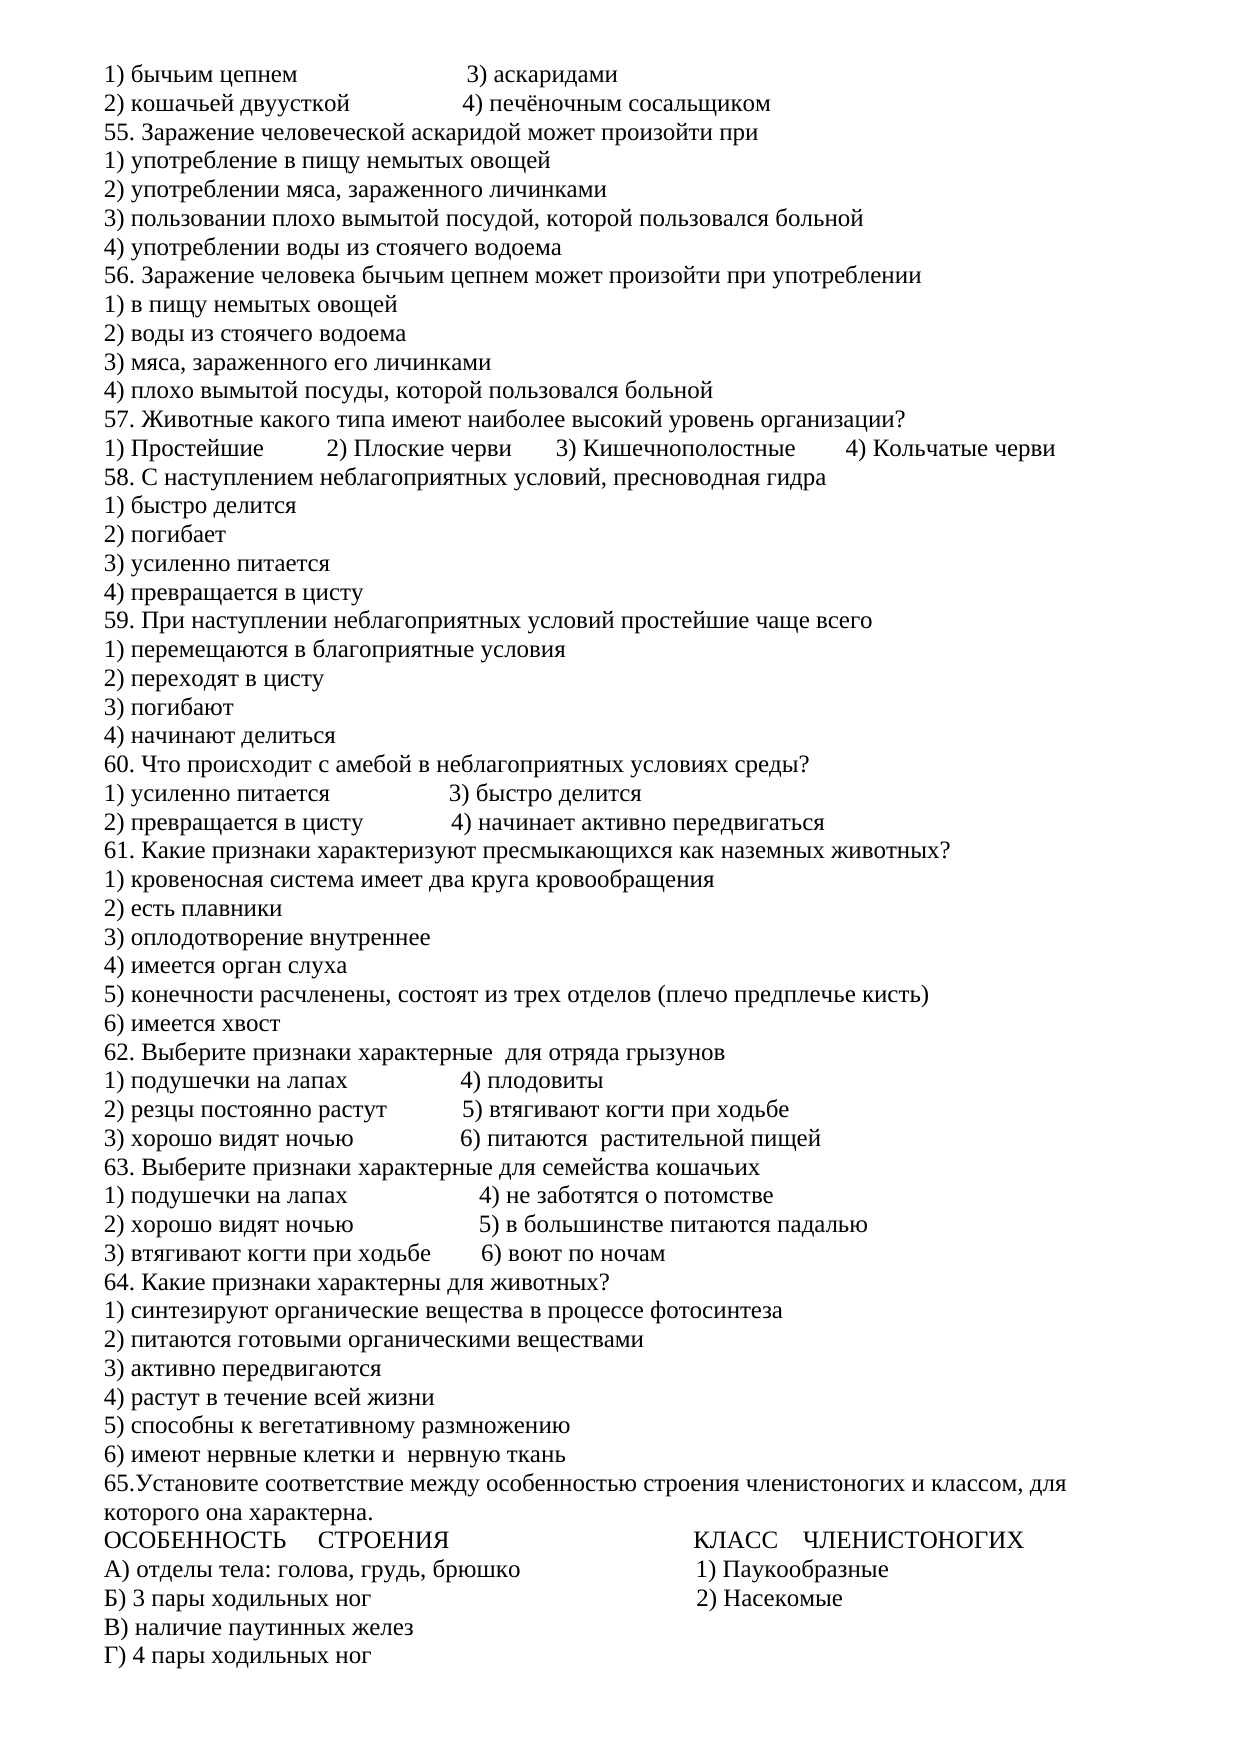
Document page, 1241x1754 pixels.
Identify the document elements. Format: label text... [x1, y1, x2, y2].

text 1) синтезируют органические вещества в процессе фотосинтеза [103, 1295, 1152, 1324]
text B) наличие паутинных желез [103, 1612, 1152, 1640]
text 62. Выберите признаки характерные для отряда грызунов [103, 1037, 1152, 1065]
text 4) превращается в цисту [103, 577, 1152, 605]
text 63. Выберите признаки характерные для семейства кошачьих [103, 1152, 1152, 1180]
text 4) имеется орган слуха [103, 950, 1152, 979]
text 6) имеют нервные клетки и нервную ткань [103, 1439, 1152, 1468]
text 1) бычьим цепнем 3) аскаридами [103, 59, 1152, 88]
text 2) погибает [103, 519, 1152, 548]
text 3) усиленно питается [103, 548, 1152, 577]
text 3) оплодотворение внутреннее [103, 922, 1152, 950]
text Г) 4 пары ходильных ног [103, 1640, 1152, 1669]
text 1) Простейшие 2) Плоские черви 3) Кишечнополостные 4) Кольчатые черви [103, 433, 1152, 462]
text 4) употреблении воды из стоячего водоема [103, 232, 1152, 260]
text 4) начинают делиться 60. Что происходит с амебой в неблагоприятных условиях среды? [103, 720, 1152, 778]
text A) отделы тела: голова, грудь, брюшко 1) Паукообразные [103, 1554, 1152, 1583]
text 57. Животные какого типа имеют наиболее высокий уровень организации? [103, 404, 1152, 433]
text 59. При наступлении неблагоприятных условий простейшие чаще всего 1) перемещаются в благоприятные условия [103, 605, 1152, 663]
text 2) употреблении мяса, зараженного личинками [103, 174, 1152, 203]
text 58. С наступлением неблагоприятных условий, пресноводная гидра [103, 462, 1152, 490]
text 1) подушечки на лапах 4) плодовиты [103, 1065, 1152, 1094]
text ОСОБЕННОСТЬ СТРОЕНИЯ КЛАСС ЧЛЕНИСТОНОГИХ [103, 1525, 1152, 1554]
text 2) резцы постоянно растут 5) втягивают когти при ходьбе [103, 1094, 1152, 1123]
text 2) переходят в цисту 3) погибают [103, 663, 1152, 720]
text 3) втягивают когти при ходьбе 6) воют по ночам [103, 1238, 1152, 1267]
text Б) 3 пары ходильных ног 2) Насекомые [103, 1583, 1152, 1612]
text 2) питаются готовыми органическими веществами [103, 1324, 1152, 1353]
text 2) превращается в цисту 4) начинает активно передвигаться [103, 807, 1152, 835]
text 1) усиленно питается 3) быстро делится [103, 778, 1152, 807]
text 2) есть плавники [103, 893, 1152, 922]
text 64. Какие признаки характерны для животных? [103, 1267, 1152, 1295]
text 1) в пищу немытых овощей [103, 289, 1152, 318]
text 56. Заражение человека бычьим цепнем может произойти при употреблении [103, 260, 1152, 289]
text 4) растут в течение всей жизни [103, 1382, 1152, 1410]
text 5) конечности расчленены, состоят из трех отделов (плечо предплечье кисть) [103, 979, 1152, 1008]
text 2) воды из стоячего водоема [103, 318, 1152, 347]
text 5) способны к вегетативному размножению [103, 1410, 1152, 1439]
text 1) употребление в пищу немытых овощей [103, 145, 1152, 174]
text 1) быстро делится [103, 490, 1152, 519]
text 3) хорошо видят ночью 6) питаются растительной пищей [103, 1123, 1152, 1152]
text 65.Установите соответствие между особенностью строения членистоногих и классом, для которого она характерна. [103, 1468, 1152, 1525]
text 6) имеется хвост [103, 1008, 1152, 1037]
text 1) кровеносная система имеет два круга кровообращения [103, 864, 1152, 893]
text 55. Заражение человеческой аскаридой может произойти при [103, 117, 1152, 145]
text 3) мяса, зараженного его личинками [103, 347, 1152, 375]
text 1) подушечки на лапах 4) не заботятся о потомстве [103, 1180, 1152, 1209]
text 3) активно передвигаются [103, 1353, 1152, 1382]
text 2) хорошо видят ночью 5) в большинстве питаются падалью [103, 1209, 1152, 1238]
text 2) кошачьей двуусткой 4) печёночным сосальщиком [103, 88, 1152, 117]
text 3) пользовании плохо вымытой посудой, которой пользовался больной [103, 203, 1152, 232]
text 61. Какие признаки характеризуют пресмыкающихся как наземных животных? [103, 835, 1152, 864]
text 4) плохо вымытой посуды, которой пользовался больной [103, 375, 1152, 404]
